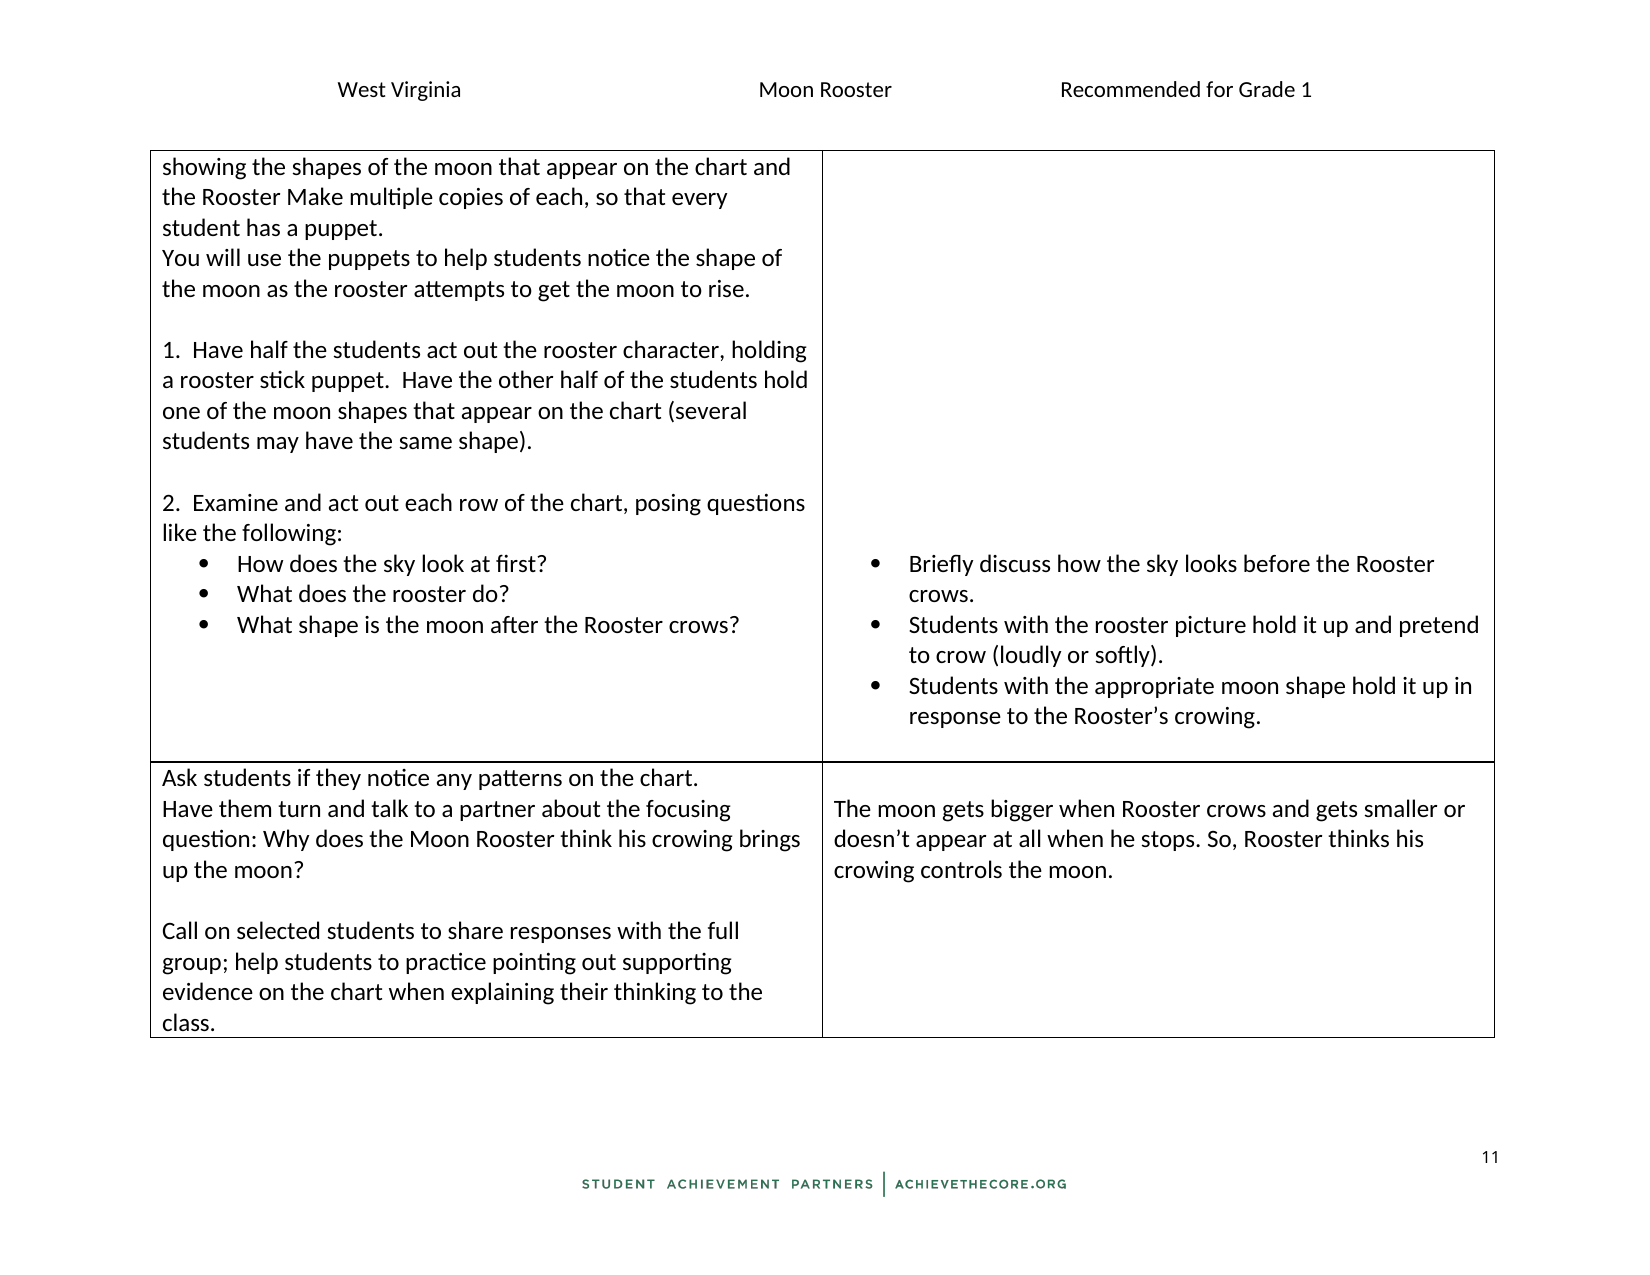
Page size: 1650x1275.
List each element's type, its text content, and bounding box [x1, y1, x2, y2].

table_cell The moon gets bigger when Rooster crows and gets smaller or doesn’t appear at all when he stops. So, Rooster thinks his crowing controls the moon. [823, 763, 1494, 1037]
table_cell Ask students if they notice any patterns on the chart. Have them turn and talk to a partner about the focusing question: Why does the Moon Rooster think his crowing brings up the moon? Call on selected students to share responses with the full group; help students to practice pointing out supporting evidence on the chart when explaining their thinking to the class. [151, 763, 822, 1037]
picture [571, 1168, 1079, 1200]
